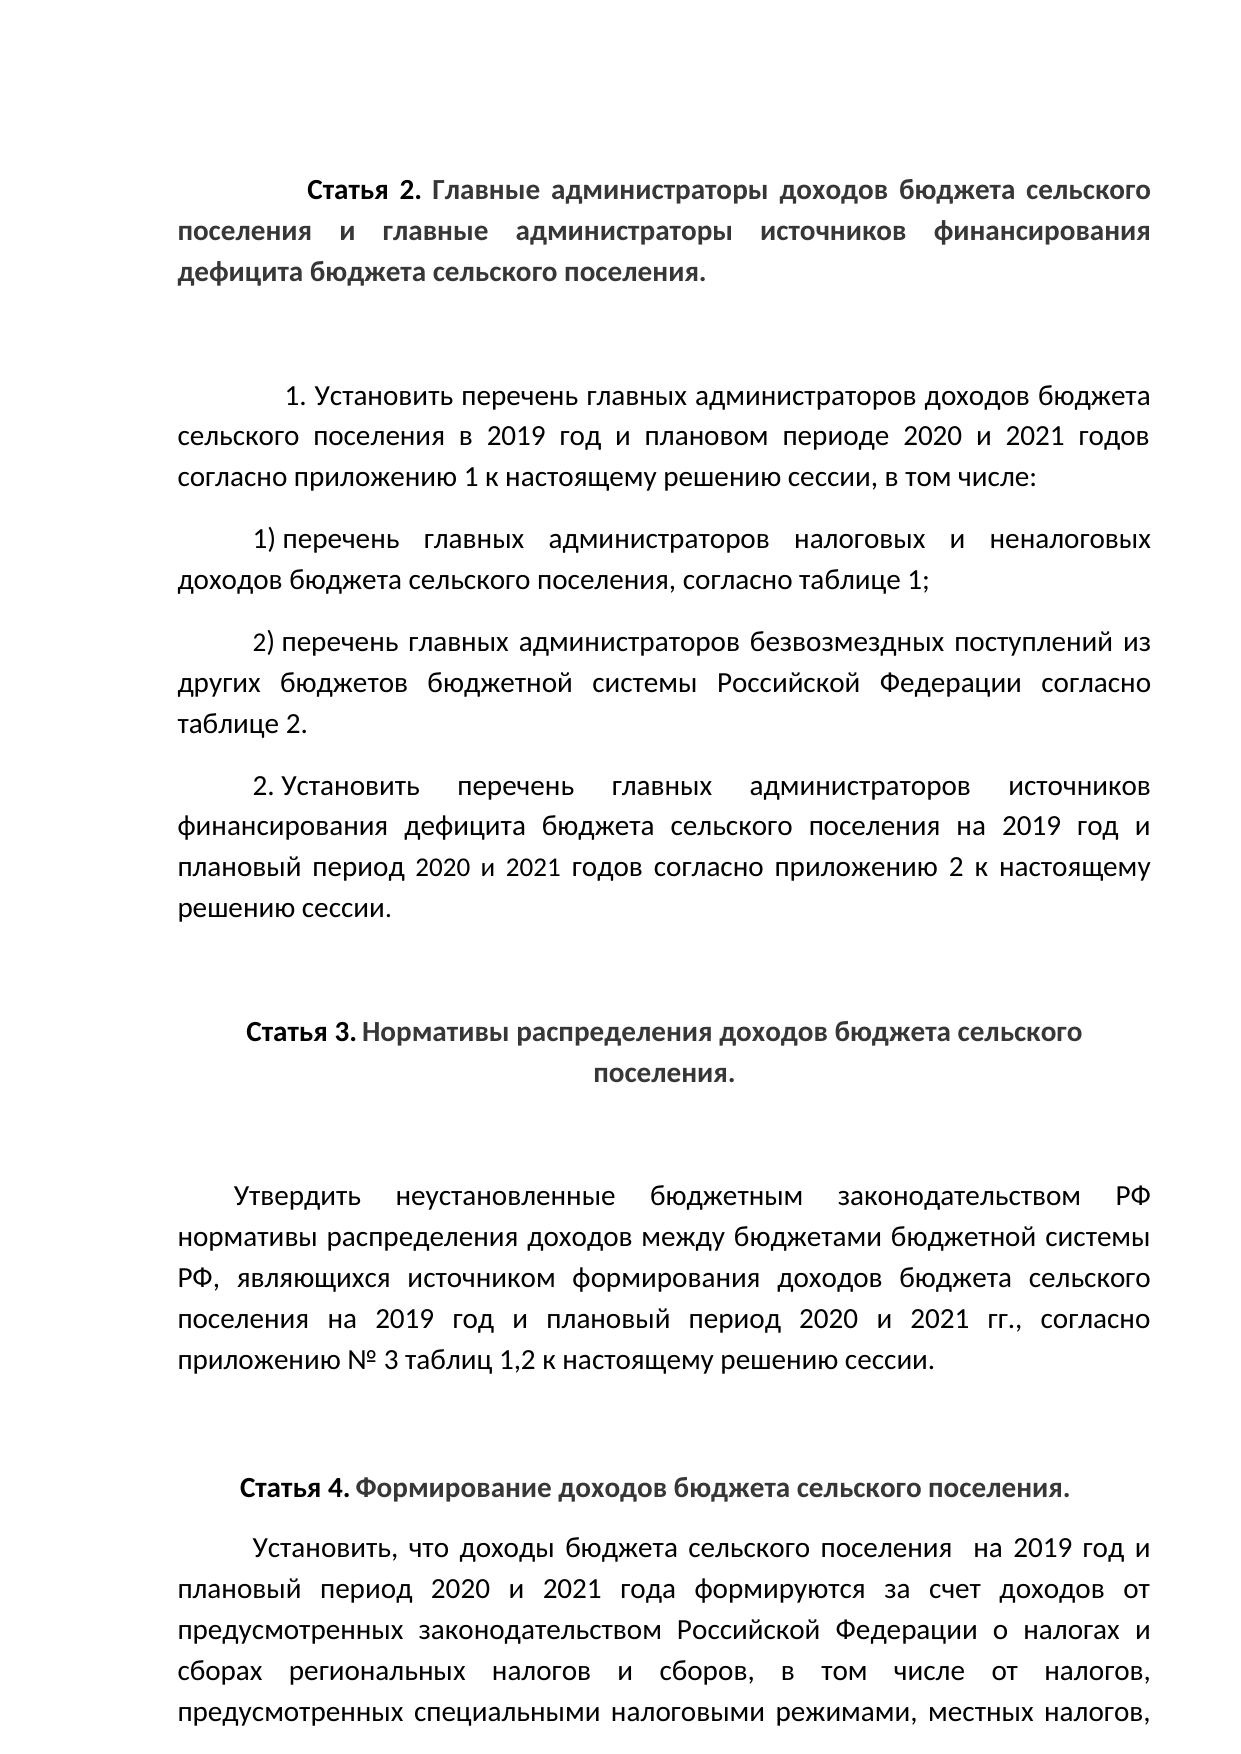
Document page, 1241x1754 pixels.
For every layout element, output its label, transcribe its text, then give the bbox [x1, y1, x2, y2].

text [177, 1529, 1152, 1729]
text 1) перечень главных администраторов налоговых и неналоговых доходов бюджета сельского поселения, согласно таблице 1; [177, 520, 1152, 597]
text Статья 3. Нормативы распределения доходов бюджета сельского поселения. [177, 1013, 1152, 1089]
text 2) перечень главных администраторов безвозмездных поступлений из других бюджетов бюджетной системы Российской Федерации согласно таблице 2. [177, 623, 1152, 740]
text 1. Установить перечень главных администраторов доходов бюджета сельского поселения в 2019 год и плановом периоде 2020 и 2021 годов согласно приложению 1 к настоящему решению сессии, в том числе: [177, 377, 1152, 494]
text 2. Установить перечень главных администраторов источников финансирования дефицита бюджета сельского поселения на 2019 год и плановый период 2020 и 2021 годов согласно приложению 2 к настоящему решению сессии. [177, 767, 1152, 925]
text Статья 4. Формирование доходов бюджета сельского поселения. [240, 1469, 1152, 1504]
text Статья 2. Главные администраторы доходов бюджета сельского поселения и главные администраторы источников финансирования дефицита бюджета сельского поселения. [177, 171, 1152, 289]
text Утвердить неустановленные бюджетным законодательством РФ нормативы распределения доходов между бюджетами бюджетной системы РФ, являющихся источником формирования доходов бюджета сельского поселения на 2019 год и плановый период 2020 и 2021 гг., согласно приложению № 3 таблиц 1,2 к настоящему решению сессии. [177, 1177, 1152, 1377]
